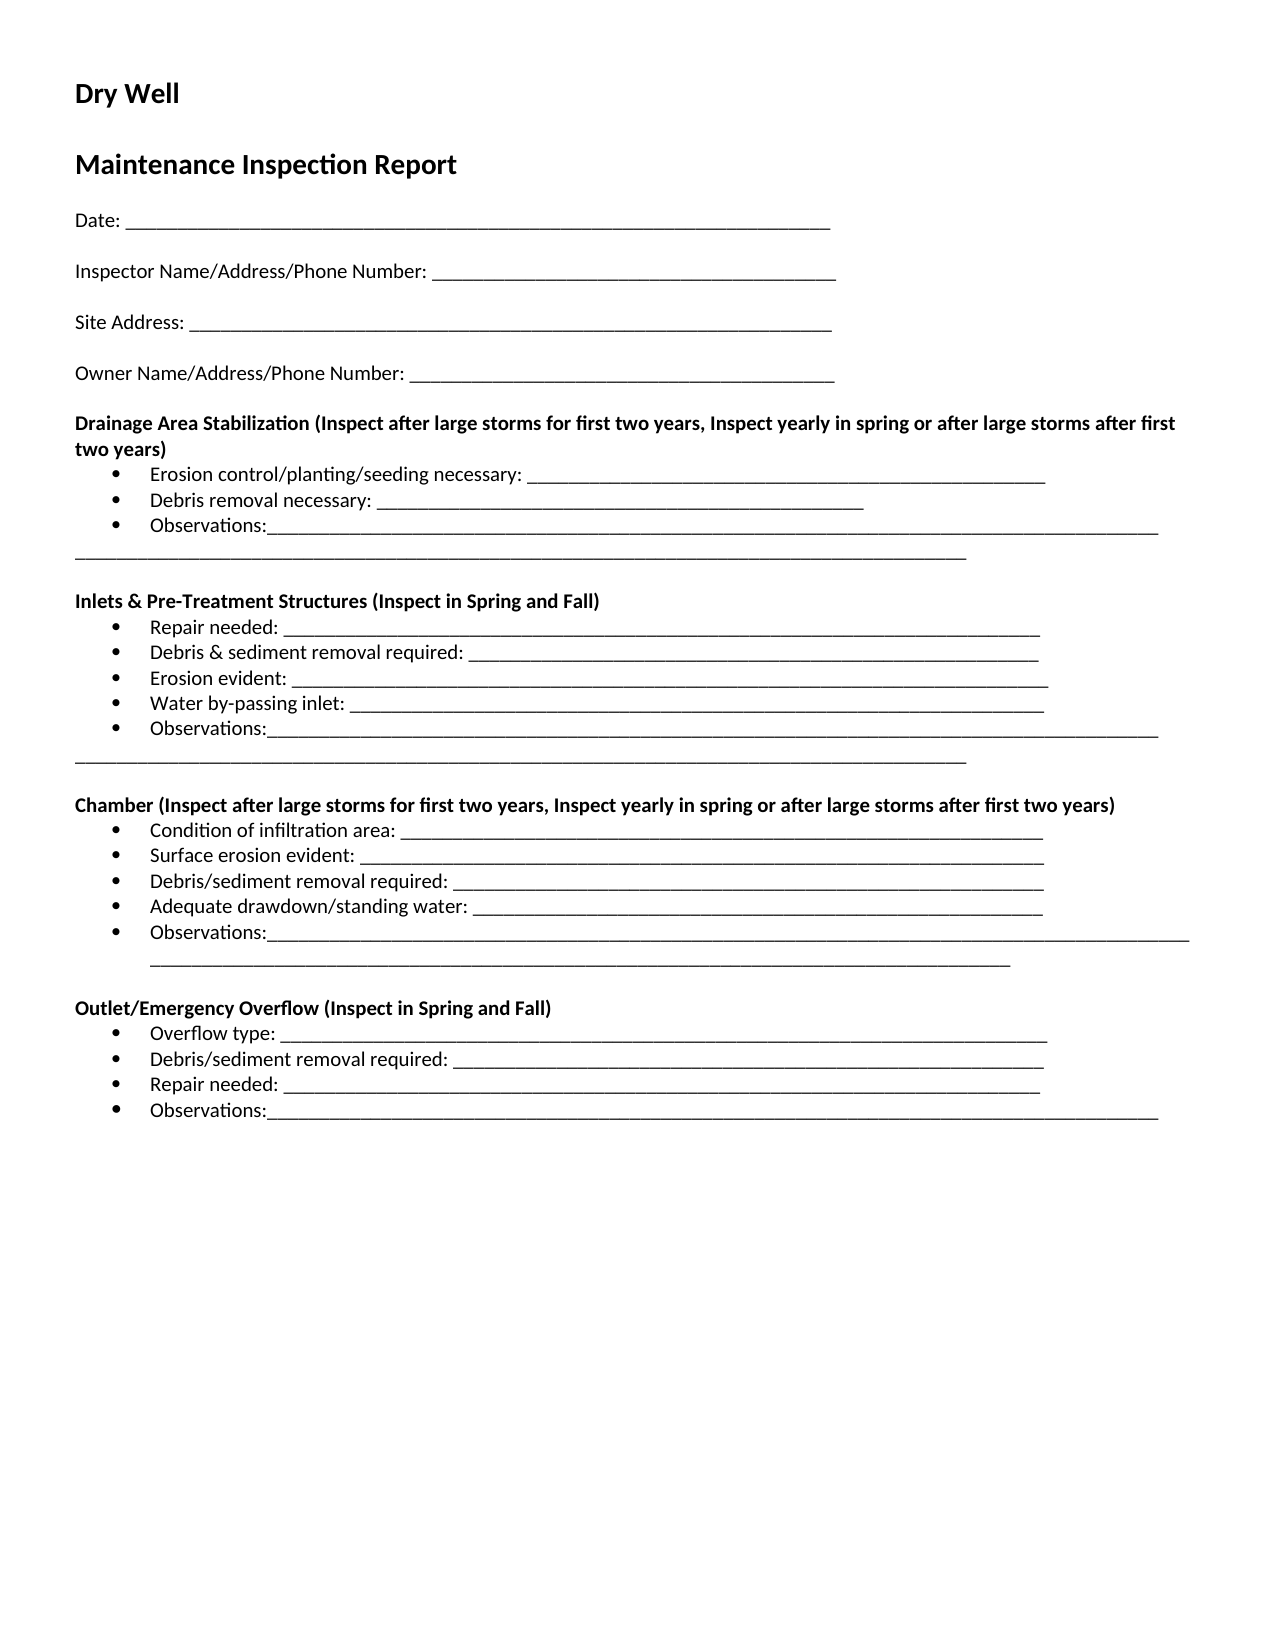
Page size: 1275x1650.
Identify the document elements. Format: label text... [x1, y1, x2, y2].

text Owner Name/Address/Phone Number: _________________________________________ [75, 360, 1200, 385]
list Observations:______________________________________________________________________________________ [112, 716, 1200, 741]
list Observations:____________________________________________________________________________________________________________________________________________________________________________ [112, 919, 1200, 970]
text ______________________________________________________________________________________ [75, 741, 1200, 766]
list Repair needed: _________________________________________________________________________ [112, 1071, 1200, 1097]
text Inlets & Pre-Treatment Structures (Inspect in Spring and Fall) [75, 588, 1200, 614]
list Repair needed: _________________________________________________________________________ [112, 614, 1200, 639]
text Outlet/Emergency Overflow (Inspect in Spring and Fall) [75, 995, 1200, 1021]
list Erosion evident: _________________________________________________________________________ [112, 665, 1200, 690]
list Adequate drawdown/standing water: _______________________________________________________ [112, 893, 1200, 919]
list Surface erosion evident: __________________________________________________________________ [112, 843, 1200, 868]
text Date: ____________________________________________________________________ [75, 207, 1200, 233]
list Observations:______________________________________________________________________________________ [112, 512, 1200, 538]
text ______________________________________________________________________________________ [75, 538, 1200, 563]
list Observations:______________________________________________________________________________________ [112, 1097, 1200, 1122]
list Debris removal necessary: _______________________________________________ [112, 487, 1200, 512]
list Debris & sediment removal required: _______________________________________________________ [112, 639, 1200, 665]
list Overflow type: __________________________________________________________________________ [112, 1021, 1200, 1046]
text Maintenance Inspection Report [75, 146, 1200, 182]
text Chamber (Inspect after large storms for first two years, Inspect yearly in spring or after large storms after first two years) [75, 792, 1200, 817]
list Debris/sediment removal required: _________________________________________________________ [112, 1046, 1200, 1071]
text Site Address: ______________________________________________________________ [75, 309, 1200, 334]
list Water by-passing inlet: ___________________________________________________________________ [112, 690, 1200, 716]
text Inspector Name/Address/Phone Number: _______________________________________ [75, 258, 1200, 283]
list Erosion control/planting/seeding necessary: __________________________________________________ [112, 461, 1200, 487]
text Drainage Area Stabilization (Inspect after large storms for first two years, Inspect yearly in spring or after large storms after first two years) [75, 411, 1200, 461]
list Debris/sediment removal required: _________________________________________________________ [112, 868, 1200, 893]
text Dry Well [75, 75, 1200, 111]
list Condition of infiltration area: ______________________________________________________________ [112, 817, 1200, 843]
